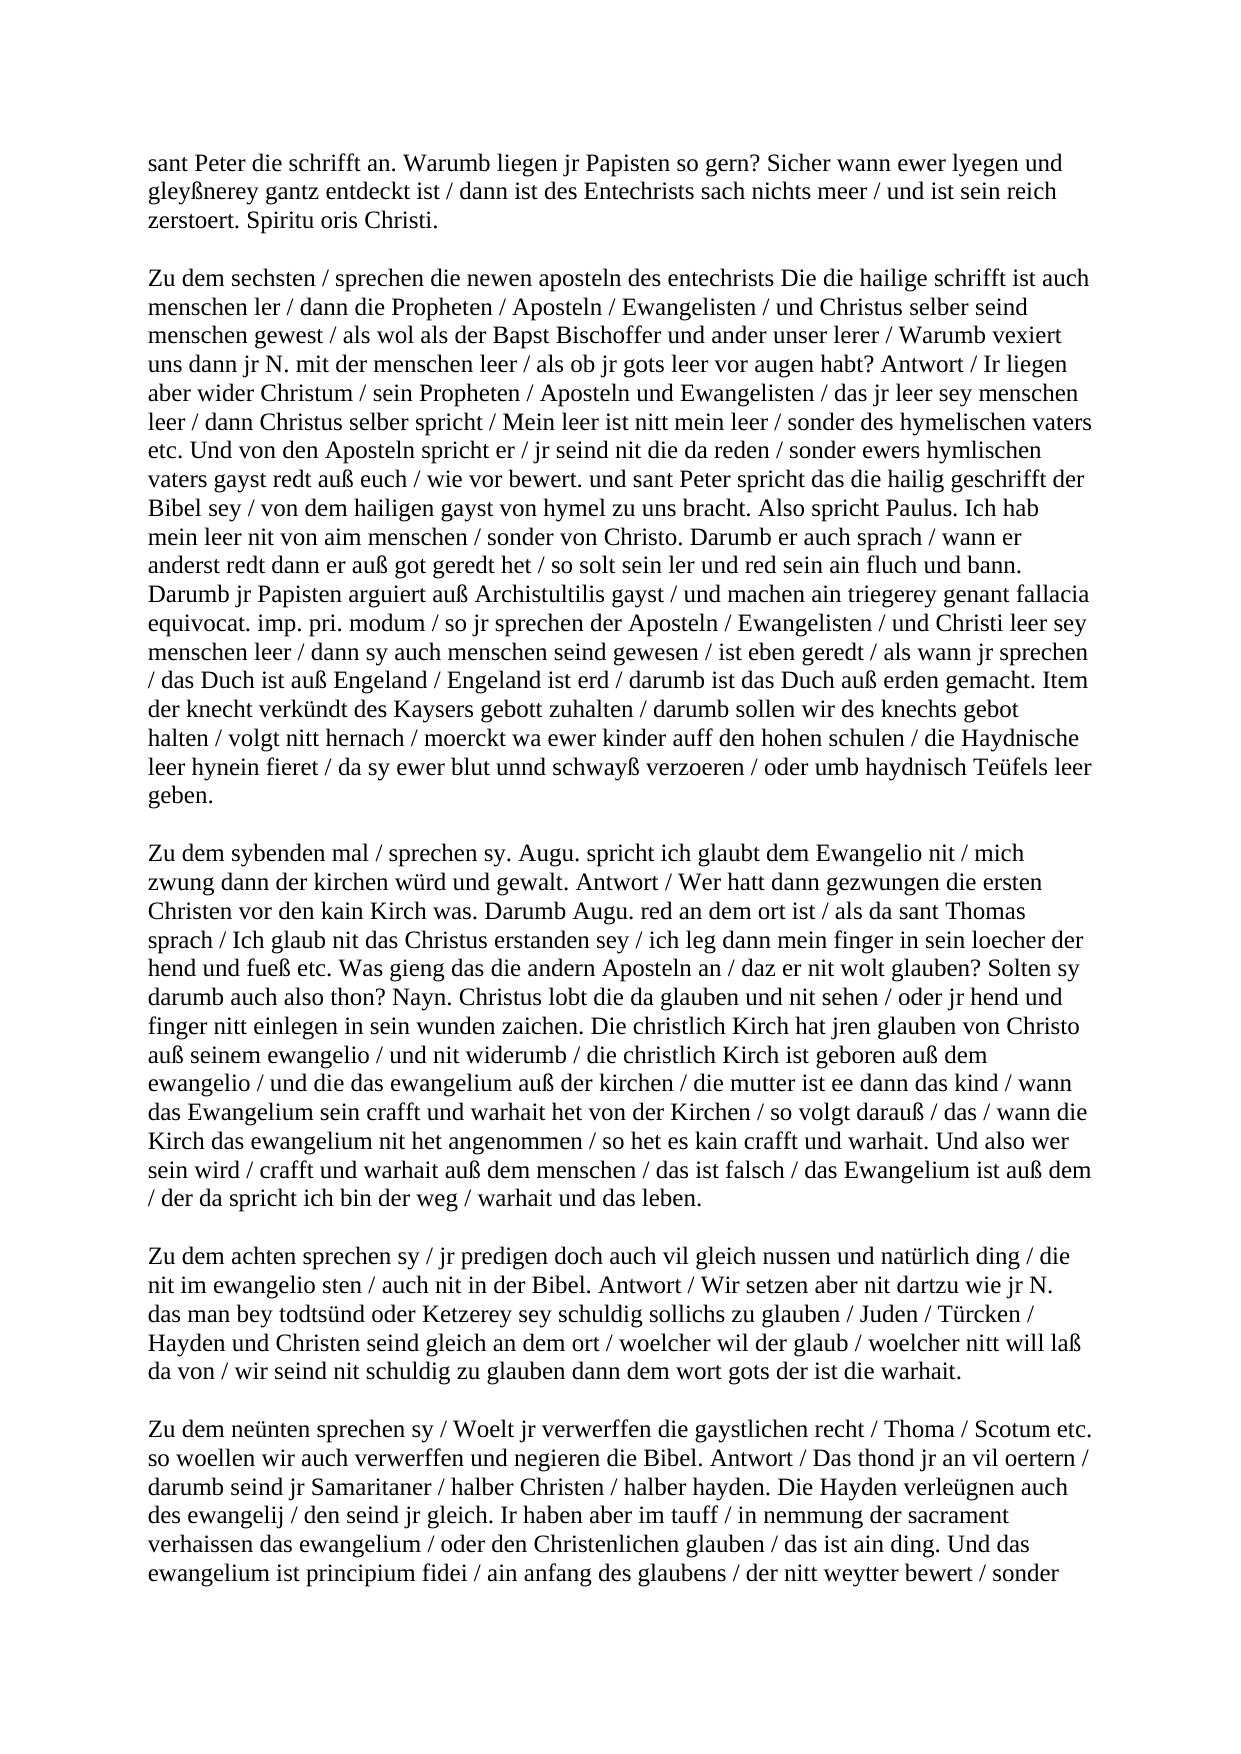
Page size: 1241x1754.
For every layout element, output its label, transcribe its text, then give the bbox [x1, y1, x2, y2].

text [148, 148, 1093, 234]
text Zu dem sechsten / sprechen die newen aposteln des entechrists Die die hailige schrifft ist auch menschen ler / dann die Propheten / Aposteln / Ewangelisten / und Christus selber seind menschen gewest / als wol als der Bapst Bischoffer und ander unser lerer / Warumb vexiert uns dann jr N. mit der menschen leer / als ob jr gots leer vor augen habt? Antwort / Ir liegen aber wider Christum / sein Propheten / Aposteln und Ewangelisten / das jr leer sey menschen leer / dann Christus selber spricht / Mein leer ist nitt mein leer / sonder des hymelischen vaters etc. Und von den Aposteln spricht er / jr seind nit die da reden / sonder ewers hymlischen vaters gayst redt auß euch / wie vor bewert. und sant Peter spricht das die hailig geschrifft der Bibel sey / von dem hailigen gayst von hymel zu uns bracht. Also spricht Paulus. Ich hab mein leer nit von aim menschen / sonder von Christo. Darumb er auch sprach / wann er anderst redt dann er auß got geredt het / so solt sein ler und red sein ain fluch und bann. Darumb jr Papisten arguiert auß Archistultilis gayst / und machen ain triegerey genant fallacia equivocat. imp. pri. modum / so jr sprechen der Aposteln / Ewangelisten / und Christi leer sey menschen leer / dann sy auch menschen seind gewesen / ist eben geredt / als wann jr sprechen / das Duch ist auß Engeland / Engeland ist erd / darumb ist das Duch auß erden gemacht. Item der knecht verkündt des Kaysers gebott zuhalten / darumb sollen wir des knechts gebot halten / volgt nitt hernach / moerckt wa ewer kinder auff den hohen schulen / die Haydnische leer hynein fieret / da sy ewer blut unnd schwayß verzoeren / oder umb haydnisch Teüfels leer geben. [148, 263, 1093, 809]
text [148, 1414, 1093, 1587]
text Zu dem sybenden mal / sprechen sy. Augu. spricht ich glaubt dem Ewangelio nit / mich zwung dann der kirchen würd und gewalt. Antwort / Wer hatt dann gezwungen die ersten Christen vor den kain Kirch was. Darumb Augu. red an dem ort ist / als da sant Thomas sprach / Ich glaub nit das Christus erstanden sey / ich leg dann mein finger in sein loecher der hend und fueß etc. Was gieng das die andern Aposteln an / daz er nit wolt glauben? Solten sy darumb auch also thon? Nayn. Christus lobt die da glauben und nit sehen / oder jr hend und finger nitt einlegen in sein wunden zaichen. Die christlich Kirch hat jren glauben von Christo auß seinem ewangelio / und nit widerumb / die christlich Kirch ist geboren auß dem ewangelio / und die das ewangelium auß der kirchen / die mutter ist ee dann das kind / wann das Ewangelium sein crafft und warhait het von der Kirchen / so volgt darauß / das / wann die Kirch das ewangelium nit het angenommen / so het es kain crafft und warhait. Und also wer sein wird / crafft und warhait auß dem menschen / das ist falsch / das Ewangelium ist auß dem / der da spricht ich bin der weg / warhait und das leben. [148, 838, 1093, 1212]
text Zu dem achten sprechen sy / jr predigen doch auch vil gleich nussen und natürlich ding / die nit im ewangelio sten / auch nit in der Bibel. Antwort / Wir setzen aber nit dartzu wie jr N. das man bey todtsünd oder Ketzerey sey schuldig sollichs zu glauben / Juden / Türcken / Hayden und Christen seind gleich an dem ort / woelcher wil der glaub / woelcher nitt will laß da von / wir seind nit schuldig zu glauben dann dem wort gots der ist die warhait. [148, 1241, 1093, 1385]
